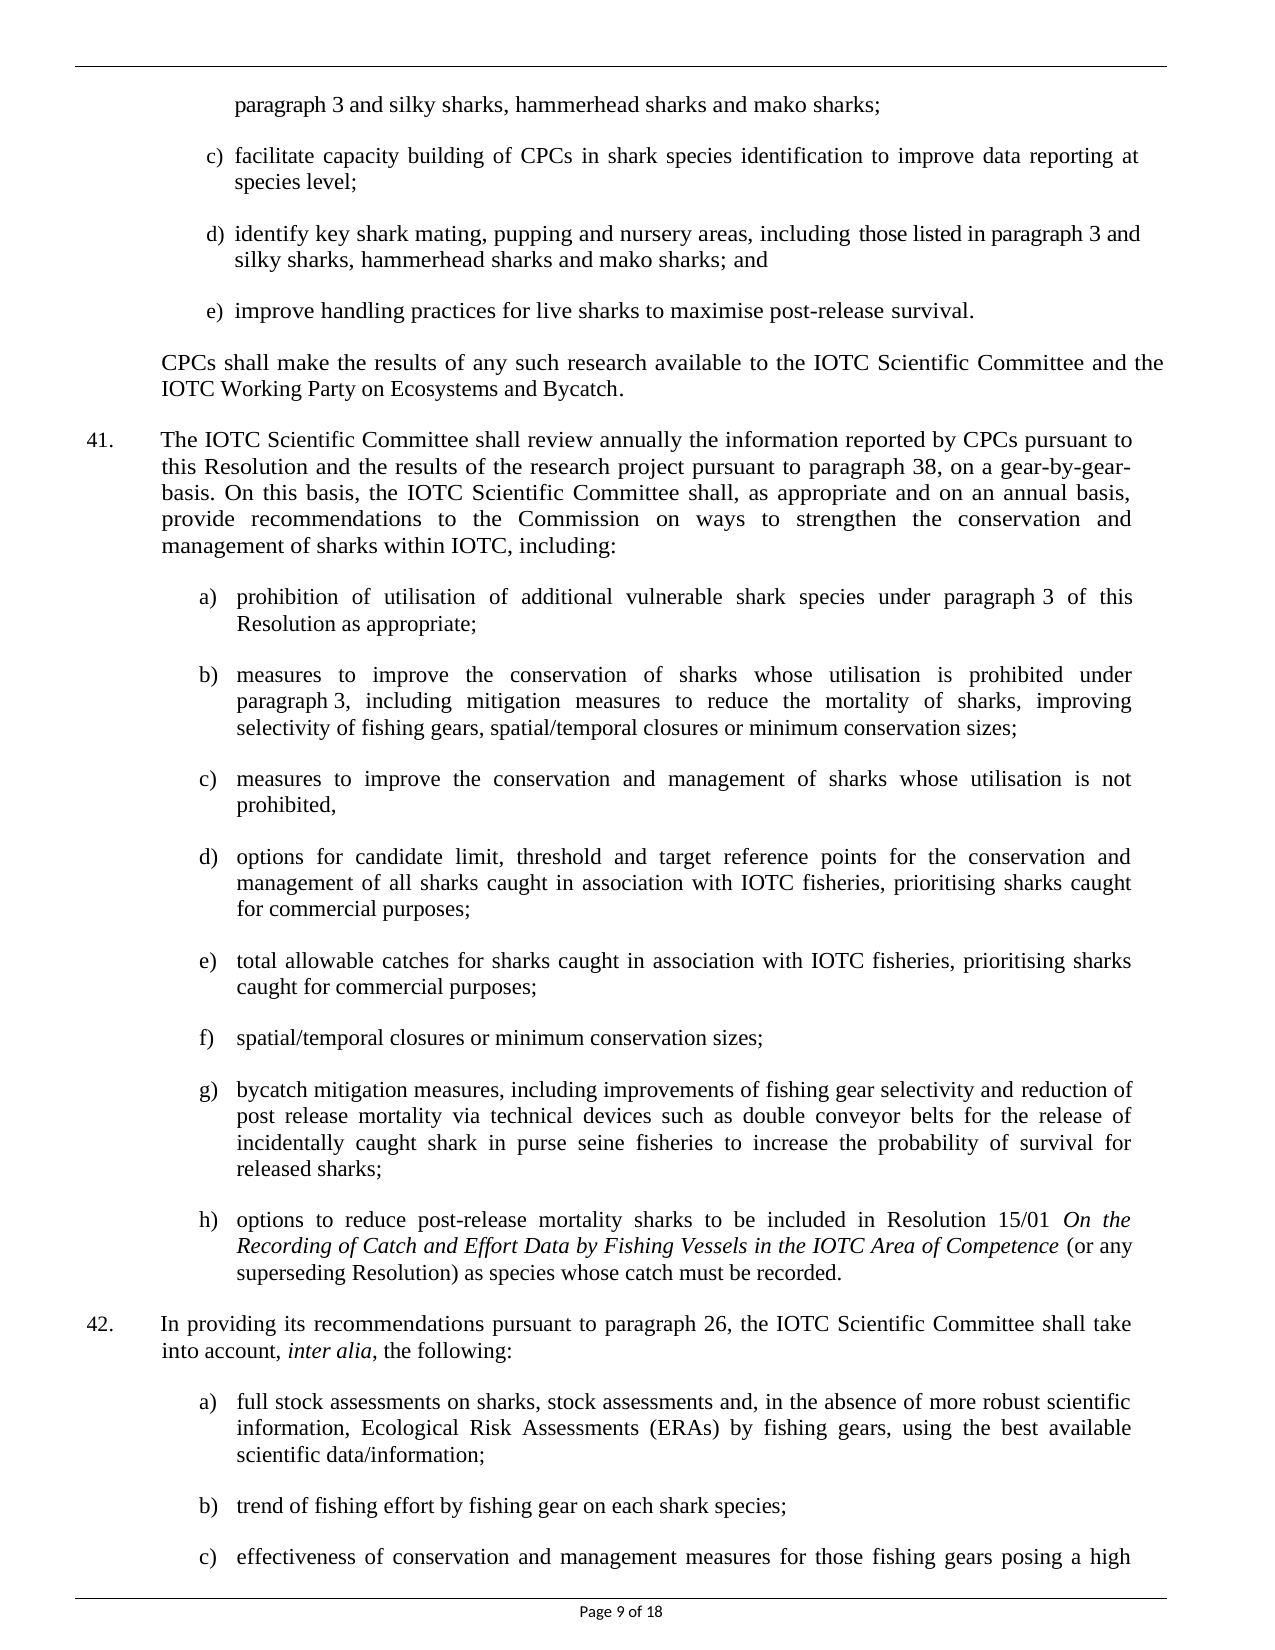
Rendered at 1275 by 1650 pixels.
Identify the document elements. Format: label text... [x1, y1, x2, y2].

list total allowable catches for sharks caught in association with IOTC fisheries, prioritising sharks caught for commercial purposes; [199, 947, 1133, 999]
list prohibition of utilisation of additional vulnerable shark species under paragraph 3 of this Resolution as appropriate; [199, 583, 1133, 636]
list options to reduce post-release mortality sharks to be included in Resolution 15/01 On the Recording of Catch and Effort Data by Fishing Vessels in the IOTC Area of Competence (or any superseding Resolution) as species whose catch must be recorded. [199, 1206, 1133, 1285]
list options for candidate limit, threshold and target reference points for the conservation and management of all sharks caught in association with IOTC fisheries, prioritising sharks caught for commercial purposes; [199, 843, 1133, 922]
list bycatch mitigation measures, including improvements of fishing gear selectivity and reduction of post release mortality via technical devices such as double conveyor belts for the release of incidentally caught shark in purse seine fisheries to increase the probability of survival for released sharks; [199, 1076, 1133, 1181]
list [206, 91, 1141, 117]
text CPCs shall make the results of any such research available to the IOTC Scientific Committee and the IOTC Working Party on Ecosystems and Bycatch. [161, 349, 1167, 401]
list measures to improve the conservation of sharks whose utilisation is prohibited under paragraph 3, including mitigation measures to reduce the mortality of sharks, improving selectivity of fishing gears, spatial/temporal closures or minimum conservation sizes; [199, 661, 1133, 740]
list trend of fishing effort by fishing gear on each shark species; [199, 1492, 1133, 1518]
list spatial/temporal closures or minimum conservation sizes; [199, 1024, 1133, 1051]
list full stock assessments on sharks, stock assessments and, in the absence of more robust scientific information, Ecological Risk Assessments (ERAs) by fishing gears, using the best available scientific data/information; [199, 1388, 1133, 1467]
list identify key shark mating, pupping and nursery areas, including those listed in paragraph 3 and silky sharks, hammerhead sharks and mako sharks; and [206, 220, 1141, 272]
list improve handling practices for live sharks to maximise post-release survival. [206, 297, 1141, 324]
list facilitate capacity building of CPCs in shark species identification to improve data reporting at species level; [206, 142, 1141, 195]
list The IOTC Scientific Committee shall review annually the information reported by CPCs pursuant to this Resolution and the results of the research project pursuant to paragraph 38, on a gear-by-gear-basis. On this basis, the IOTC Scientific Committee shall, as appropriate and on an annual basis, provide recommendations to the Commission on ways to strengthen the conservation and management of sharks within IOTC, including: [86, 426, 1133, 558]
list measures to improve the conservation and management of sharks whose utilisation is not prohibited, [199, 765, 1133, 818]
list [199, 1543, 1133, 1570]
list In providing its recommendations pursuant to paragraph 26, the IOTC Scientific Committee shall take into account, inter alia, the following: [86, 1310, 1133, 1363]
